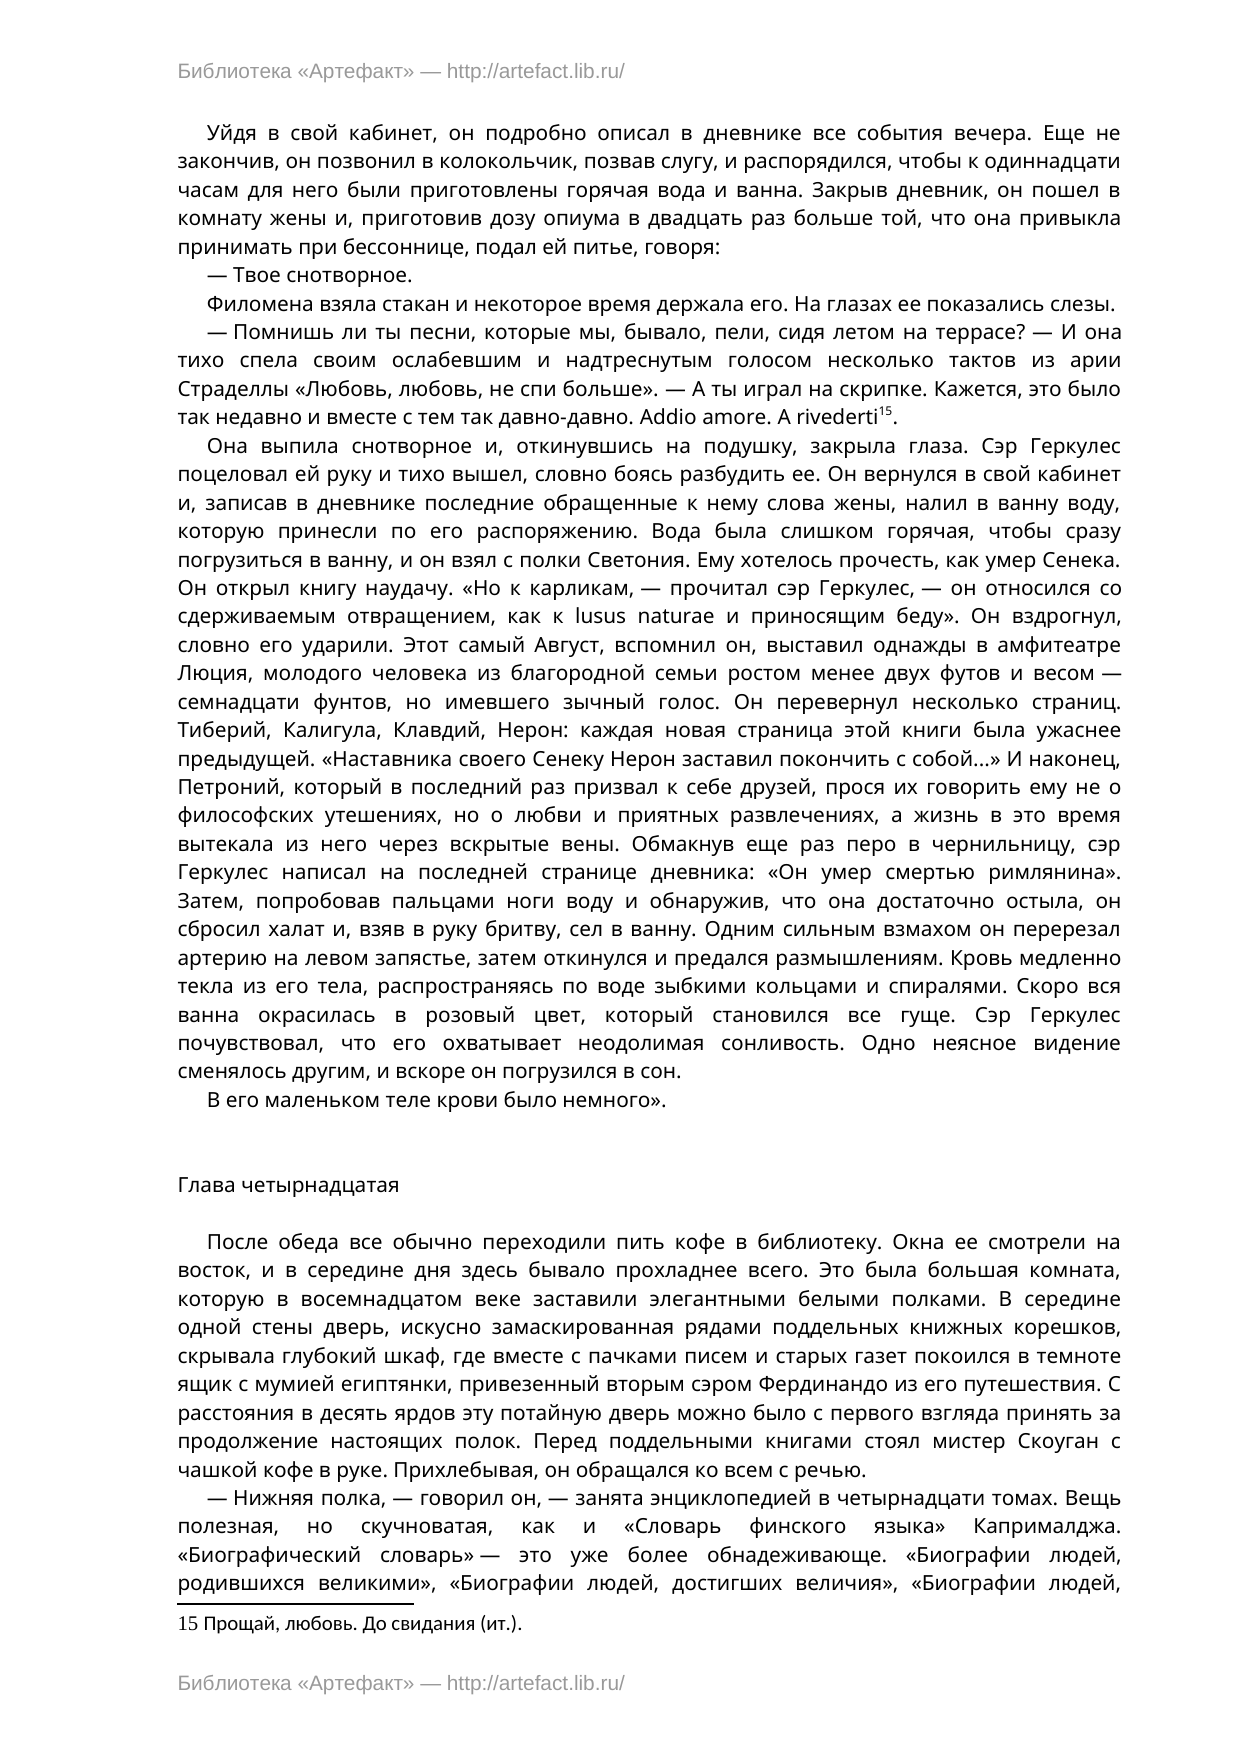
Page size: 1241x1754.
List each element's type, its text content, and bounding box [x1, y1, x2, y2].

text Филомена взяла стакан и некоторое время держала его. На глазах ее показались слезы. [177, 289, 1122, 317]
text После обеда все обычно переходили пить кофе в библиотеку. Окна ее смотрели на восток, и в середине дня здесь бывало прохладнее всего. Это была большая комната, которую в восемнадцатом веке заставили элегантными белыми полками. В середине одной стены дверь, искусно замаскированная рядами поддельных книжных корешков, скрывала глубокий шкаф, где вместе с пачками писем и старых газет покоился в темноте ящик с мумией египтянки, привезенный вторым сэром Фердинандо из его путешествия. С расстояния в десять ярдов эту потайную дверь можно было с первого взгляда принять за продолжение настоящих полок. Перед поддельными книгами стоял мистер Скоуган с чашкой кофе в руке. Прихлебывая, он обращался ко всем с речью. [177, 1227, 1122, 1483]
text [177, 1483, 1122, 1597]
text В его маленьком теле крови было немного». [177, 1085, 1122, 1113]
text — Помнишь ли ты песни, которые мы, бывало, пели, сидя летом на террасе? — И она тихо спела своим ослабевшим и надтреснутым голосом несколько тактов из арии Страделлы «Любовь, любовь, не спи больше». — А ты играл на скрипке. Кажется, это было так недавно и вместе с тем так давно-давно. Addio amore. A rivederti. [177, 317, 1122, 431]
text — Твое снотворное. [177, 260, 1122, 289]
text Уйдя в свой кабинет, он подробно описал в дневнике все события вечера. Еще не закончив, он позвонил в колокольчик, позвав слугу, и распорядился, чтобы к одиннадцати часам для него были приготовлены горячая вода и ванна. Закрыв дневник, он пошел в комнату жены и, приготовив дозу опиума в двадцать раз больше той, что она привыкла принимать при бессоннице, подал ей питье, говоря: [177, 118, 1122, 260]
subtitle Глава четырнадцатая [177, 1170, 1122, 1199]
text Она выпила снотворное и, откинувшись на подушку, закрыла глаза. Сэр Геркулес поцеловал ей руку и тихо вышел, словно боясь разбудить ее. Он вернулся в свой кабинет и, записав в дневнике последние обращенные к нему слова жены, налил в ванну воду, которую принесли по его распоряжению. Вода была слишком горячая, чтобы сразу погрузиться в ванну, и он взял с полки Светония. Ему хотелось прочесть, как умер Сенека. Он открыл книгу наудачу. «Но к карликам, — прочитал сэр Геркулес, — он относился со сдерживаемым отвращением, как к lusus naturae и приносящим беду». Он вздрогнул, словно его ударили. Этот самый Август, вспомнил он, выставил однажды в амфитеатре Люция, молодого человека из благородной семьи ростом менее двух футов и весом — семнадцати фунтов, но имевшего зычный голос. Он перевернул несколько страниц. Тиберий, Калигула, Клавдий, Нерон: каждая новая страница этой книги была ужаснее предыдущей. «Наставника своего Сенеку Нерон заставил покончить с собой...» И наконец, Петроний, который в последний раз призвал к себе друзей, прося их говорить ему не о философских утешениях, но о любви и приятных развлечениях, а жизнь в это время вытекала из него через вскрытые вены. Обмакнув еще раз перо в чернильницу, сэр Геркулес написал на последней странице дневника: «Он умер смертью римлянина». Затем, попробовав пальцами ноги воду и обнаружив, что она достаточно остыла, он сбросил халат и, взяв в руку бритву, сел в ванну. Одним сильным взмахом он перерезал артерию на левом запястье, затем откинулся и предался размышлениям. Кровь медленно текла из его тела, распространяясь по воде зыбкими кольцами и спиралями. Скоро вся ванна окрасилась в розовый цвет, который становился все гуще. Сэр Геркулес почувствовал, что его охватывает неодолимая сонливость. Одно неясное видение сменялось другим, и вскоре он погрузился в сон. [177, 431, 1122, 1085]
